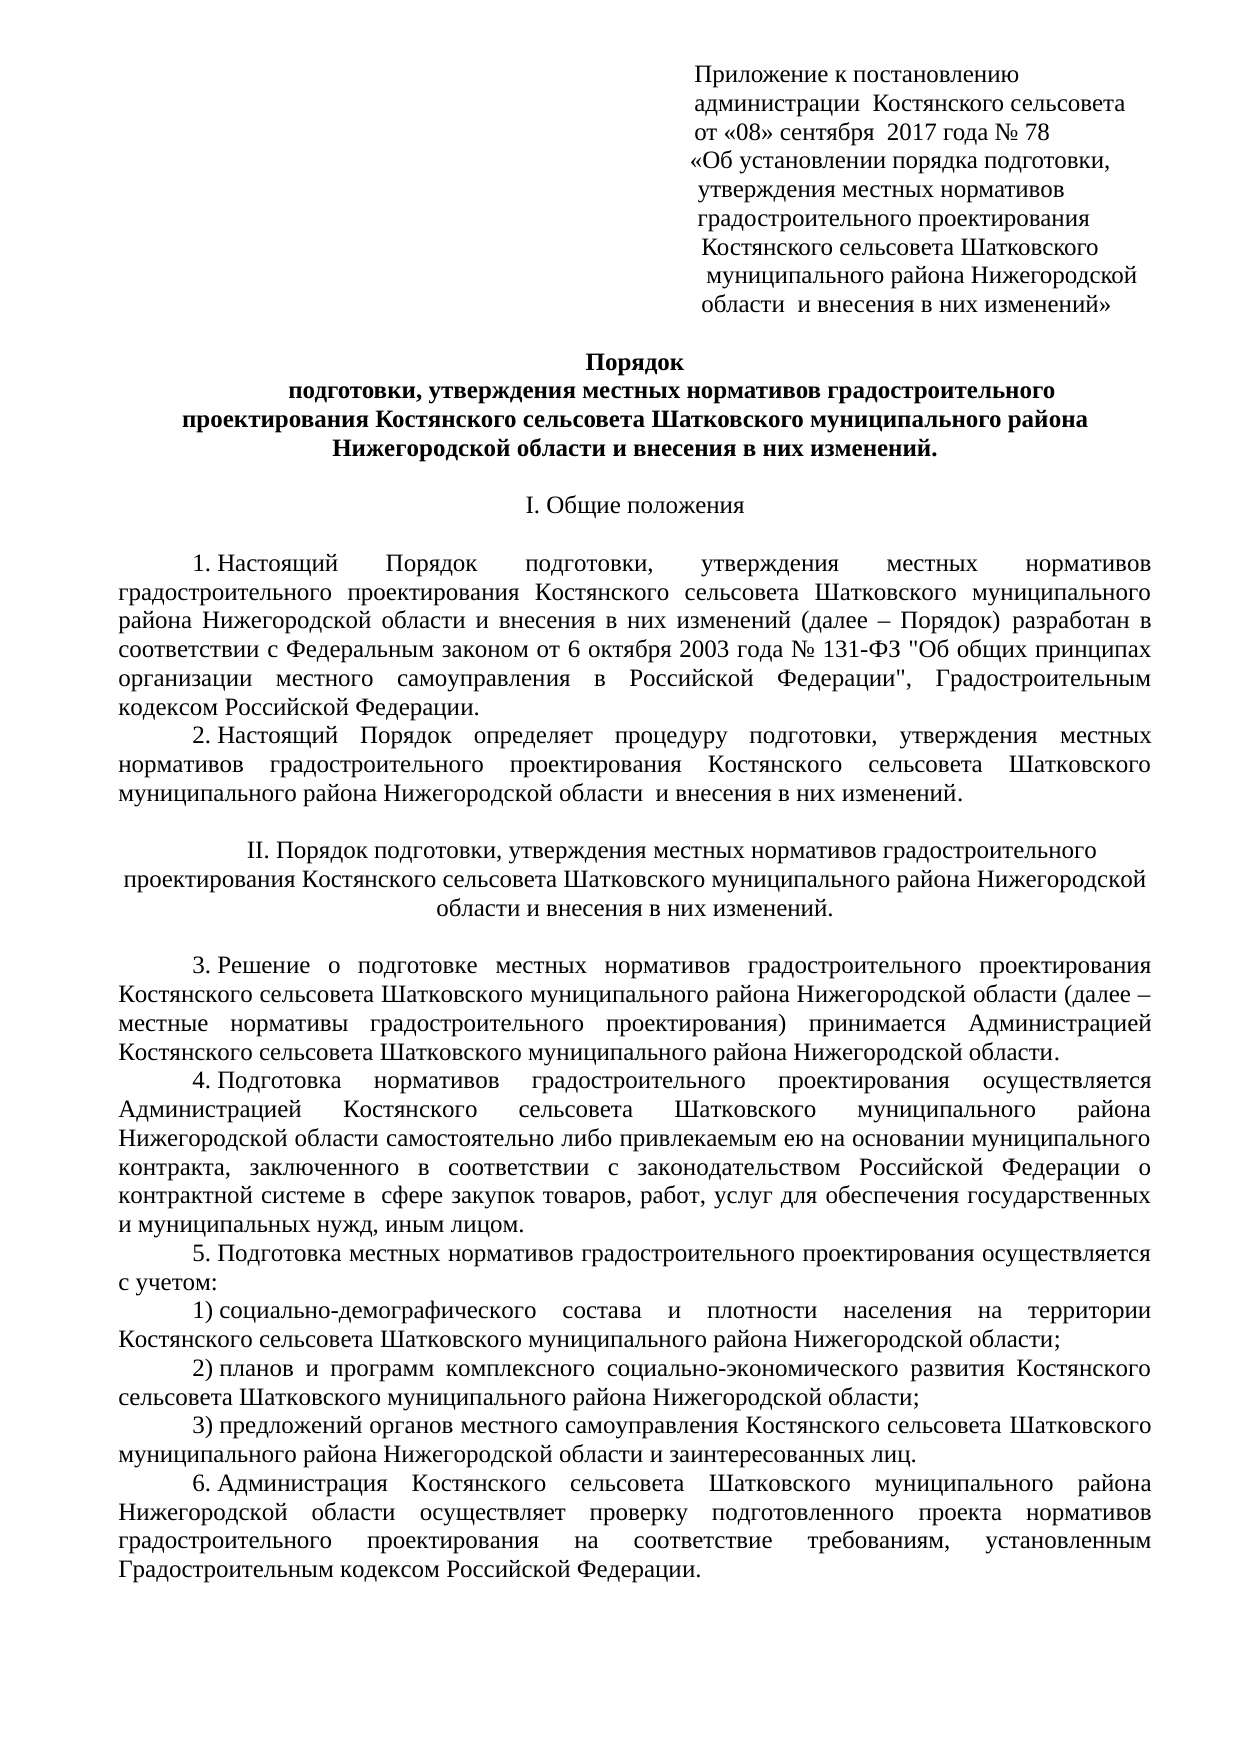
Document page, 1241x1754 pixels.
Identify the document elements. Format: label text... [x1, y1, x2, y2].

text 4. Подготовка нормативов градостроительного проектирования осуществляется Администрацией Костянского сельсовета Шатковского муниципального района Нижегородской области самостоятельно либо привлекаемым ею на основании муниципального контракта, заключенного в соответствии с законодательством Российской Федерации о контрактной системе в сфере закупок товаров, работ, услуг для обеспечения государственных и муниципальных нужд, иным лицом. [118, 1065, 1152, 1238]
title от «08» сентября 2017 года № 78 [694, 117, 1152, 145]
title «Об установлении порядка подготовки, [118, 145, 1152, 174]
text 2) планов и программ комплексного социально-экономического развития Костянского сельсовета Шатковского муниципального района Нижегородской области; [118, 1353, 1152, 1410]
text Порядок [118, 347, 1152, 375]
title градостроительного проектирования [118, 203, 1152, 232]
title утверждения местных нормативов [118, 174, 1152, 203]
text 5. Подготовка местных нормативов градостроительного проектирования осуществляется с учетом: [118, 1238, 1152, 1295]
text II. Порядок подготовки, утверждения местных нормативов градостроительного проектирования Костянского сельсовета Шатковского муниципального района Нижегородской области и внесения в них изменений. [118, 835, 1152, 922]
title муниципального района Нижегородской [118, 260, 1152, 289]
text 1) социально-демографического состава и плотности населения на территории Костянского сельсовета Шатковского муниципального района Нижегородской области; [118, 1295, 1152, 1353]
title подготовки, утверждения местных нормативов градостроительного проектирования Костянского сельсовета Шатковского муниципального района [118, 375, 1152, 433]
title области и внесения в них изменений» [118, 289, 1152, 318]
text I. Общие положения [118, 490, 1152, 519]
text 1. Настоящий Порядок подготовки, утверждения местных нормативов градостроительного проектирования Костянского сельсовета Шатковского муниципального района Нижегородской области и внесения в них изменений (далее – Порядок) разработан в соответствии с Федеральным законом от 6 октября 2003 года № 131-ФЗ "Об общих принципах организации местного самоуправления в Российской Федерации", Градостроительным кодексом Российской Федерации. [118, 548, 1152, 720]
title Костянского сельсовета Шатковского [118, 232, 1152, 260]
title Приложение к постановлению администрации Костянского сельсовета [694, 59, 1152, 117]
text 3. Решение о подготовке местных нормативов градостроительного проектирования Костянского сельсовета Шатковского муниципального района Нижегородской области (далее – местные нормативы градостроительного проектирования) принимается Администрацией Костянского сельсовета Шатковского муниципального района Нижегородской области. [118, 950, 1152, 1065]
text 3) предложений органов местного самоуправления Костянского сельсовета Шатковского муниципального района Нижегородской области и заинтересованных лиц. [118, 1410, 1152, 1468]
text Нижегородской области и внесения в них изменений. [118, 433, 1152, 462]
text 2. Настоящий Порядок определяет процедуру подготовки, утверждения местных нормативов градостроительного проектирования Костянского сельсовета Шатковского муниципального района Нижегородской области и внесения в них изменений. [118, 720, 1152, 807]
text 6. Администрация Костянского сельсовета Шатковского муниципального района Нижегородской области осуществляет проверку подготовленного проекта нормативов градостроительного проектирования на соответствие требованиям, установленным Градостроительным кодексом Российской Федерации. [118, 1468, 1152, 1583]
